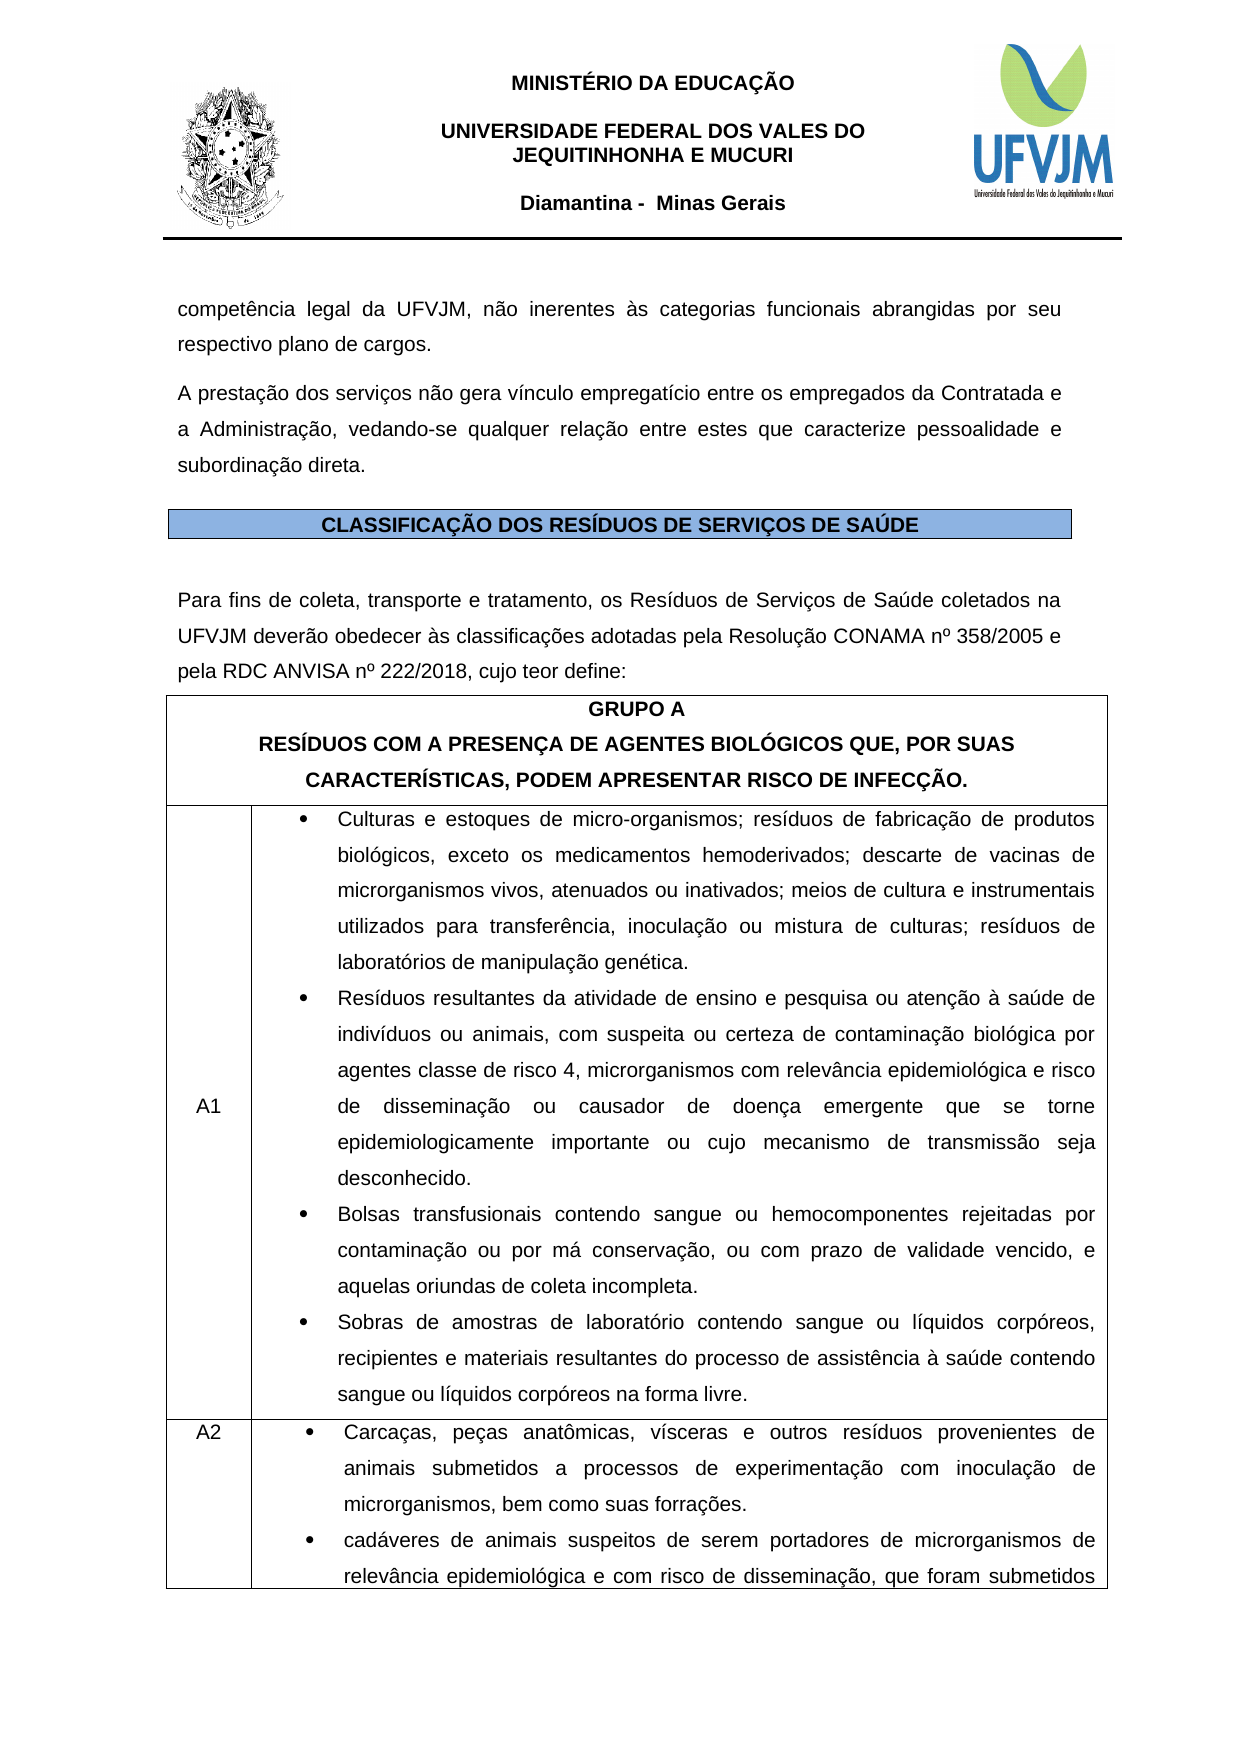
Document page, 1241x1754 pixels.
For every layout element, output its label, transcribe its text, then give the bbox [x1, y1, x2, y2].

text Para fins de coleta, transporte e tratamento, os Resíduos de Serviços de Saúde coletados na UFVJM deverão obedecer às classificações adotadas pela Resolução CONAMA nº 358/2005 e pela RDC ANVISA nº 222/2018, cujo teor define: [177, 587, 1063, 683]
text CLASSIFICAÇÃO DOS RESÍDUOS DE SERVIÇOS DE SAÚDE [169, 510, 1071, 538]
picture [974, 44, 1115, 199]
table_cell A1 [167, 806, 251, 1419]
table_cell Culturas e estoques de micro-organismos; resíduos de fabricação de produtos biológicos, exceto os medicamentos hemoderivados; descarte de vacinas de microrganismos vivos, atenuados ou inativados; meios de cultura e instrumentais utilizados para transferência, inoculação ou mistura de culturas; resíduos de laboratórios de manipulação genética. Resíduos resultantes da atividade de ensino e pesquisa ou atenção à saúde de indivíduos ou animais, com suspeita ou certeza de contaminação biológica por agentes classe de risco 4, microrganismos com relevância epidemiológica e risco de disseminação ou causador de doença emergente que se torne epidemiologicamente importante ou cujo mecanismo de transmissão seja desconhecido. Bolsas transfusionais contendo sangue ou hemocomponentes rejeitadas por contaminação ou por má conservação, ou com prazo de validade vencido, e aquelas oriundas de coleta incompleta. Sobras de amostras de laboratório contendo sangue ou líquidos corpóreos, recipientes e materiais resultantes do processo de assistência à saúde contendo sangue ou líquidos corpóreos na forma livre. [252, 806, 1107, 1419]
table_header GRUPO A RESÍDUOS COM A PRESENÇA DE AGENTES BIOLÓGICOS QUE, POR SUAS CARACTERÍSTICAS, PODEM APRESENTAR RISCO DE INFECÇÃO. [167, 696, 1107, 805]
text A prestação dos serviços não gera vínculo empregatício entre os empregados da Contratada e a Administração, vedando-se qualquer relação entre estes que caracterize pessoalidade e subordinação direta. [177, 381, 1063, 477]
picture [169, 82, 292, 230]
table_cell A2 [167, 1420, 251, 1588]
